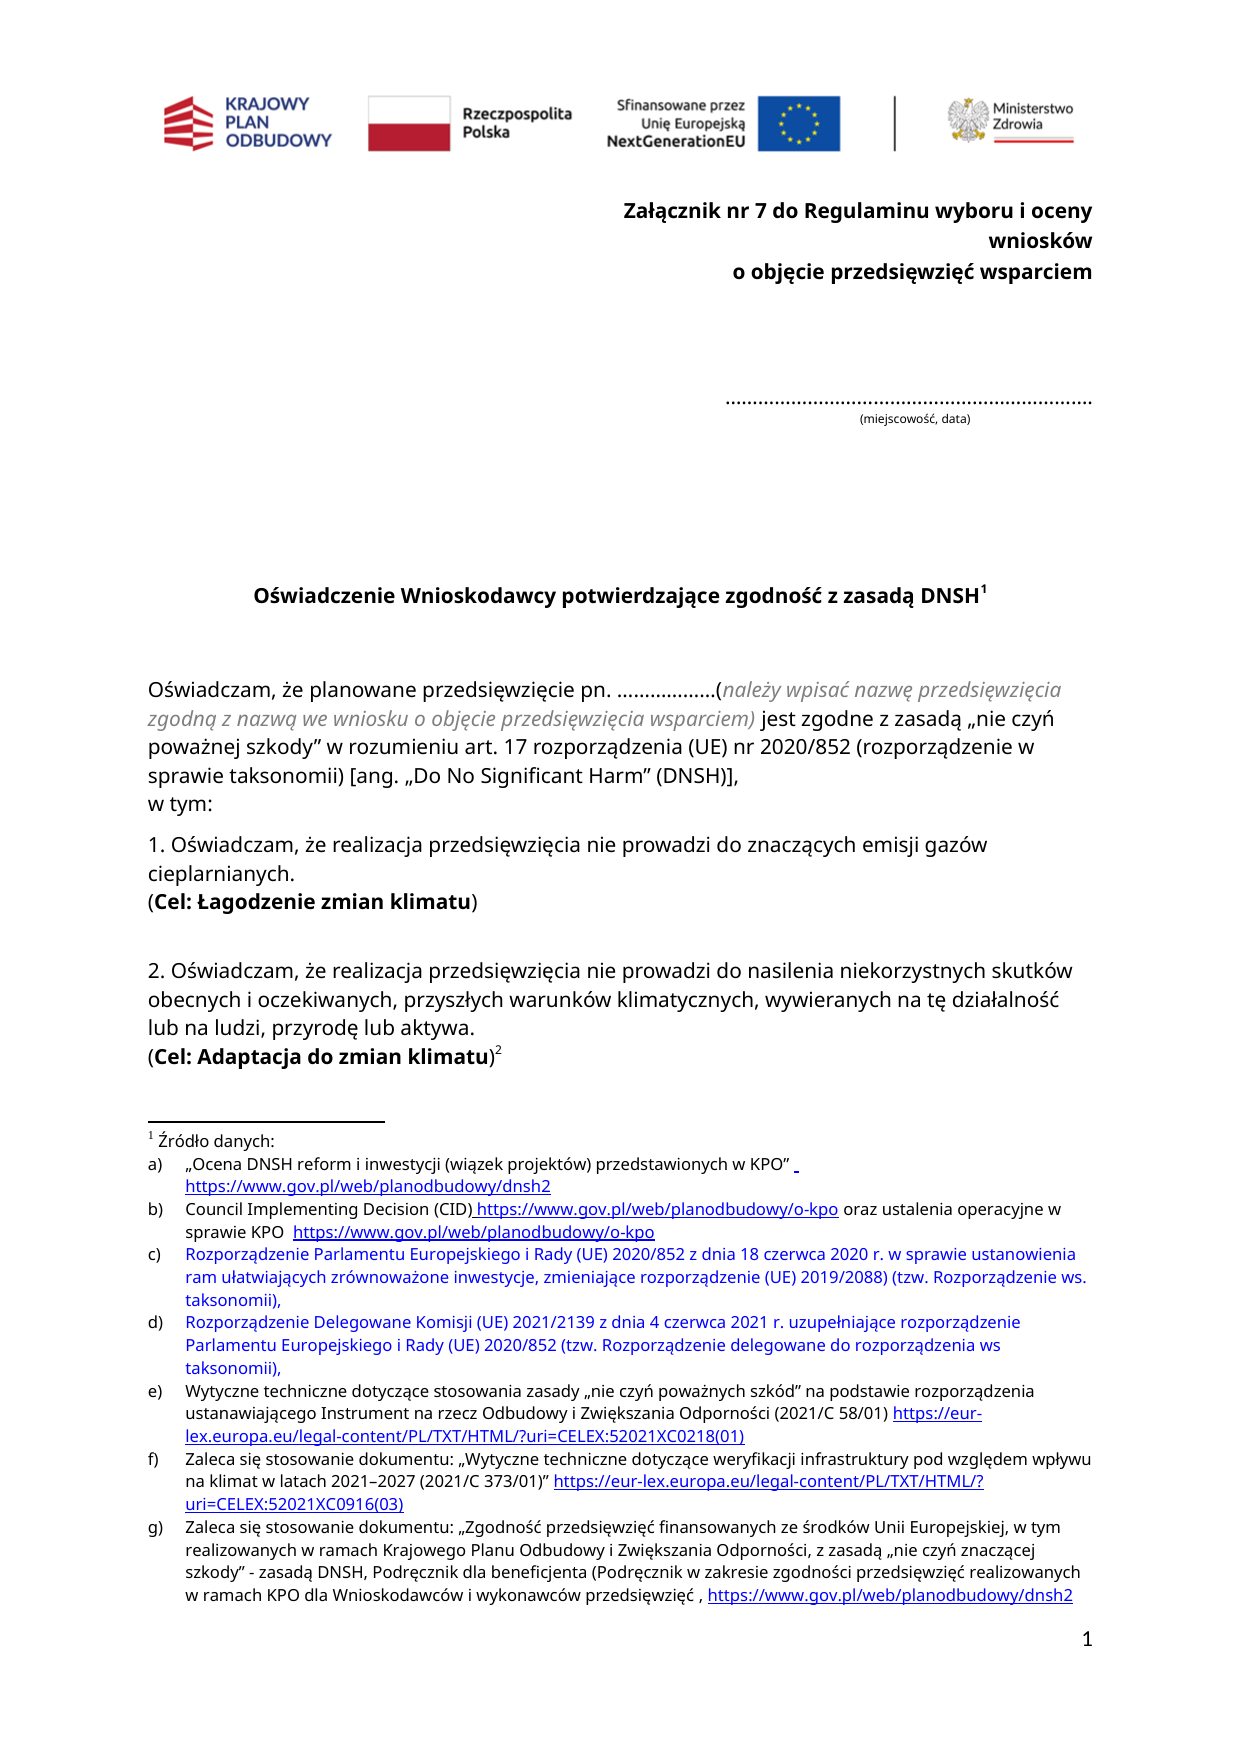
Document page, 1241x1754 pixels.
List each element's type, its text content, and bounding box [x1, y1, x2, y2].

list Oświadczam, że planowane przedsięwzięcie pn. ………………(należy wpisać nazwę przedsięwzięcia zgodną z nazwą we wniosku o objęcie przedsięwzięcia wsparciem) jest zgodne z zasadą „nie czyń poważnej szkody” w rozumieniu art. 17 rozporządzenia (UE) nr 2020/852 (rozporządzenie w sprawie taksonomii) [ang. „Do No Significant Harm” (DNSH)], w tym: [148, 676, 1093, 818]
list 2. Oświadczam, że realizacja przedsięwzięcia nie prowadzi do nasilenia niekorzystnych skutków obecnych i oczekiwanych, przyszłych warunków klimatycznych, wywieranych na tę działalność lub na ludzi, przyrodę lub aktywa. (Cel: Adaptacja do zmian klimatu) [148, 957, 1093, 1070]
text (miejscowość, data) [148, 411, 1093, 439]
text o objęcie przedsięwzięć wsparciem [148, 257, 1093, 286]
text Oświadczenie Wnioskodawcy potwierdzające zgodność z zasadą DNSH [148, 581, 1093, 609]
text …………………………………………………………. [148, 382, 1093, 411]
list 1. Oświadczam, że realizacja przedsięwzięcia nie prowadzi do znaczących emisji gazów cieplarnianych. (Cel: Łagodzenie zmian klimatu) [148, 830, 1093, 916]
text Załącznik nr 7 do Regulaminu wyboru i oceny wniosków [148, 196, 1093, 255]
picture [147, 73, 1093, 168]
